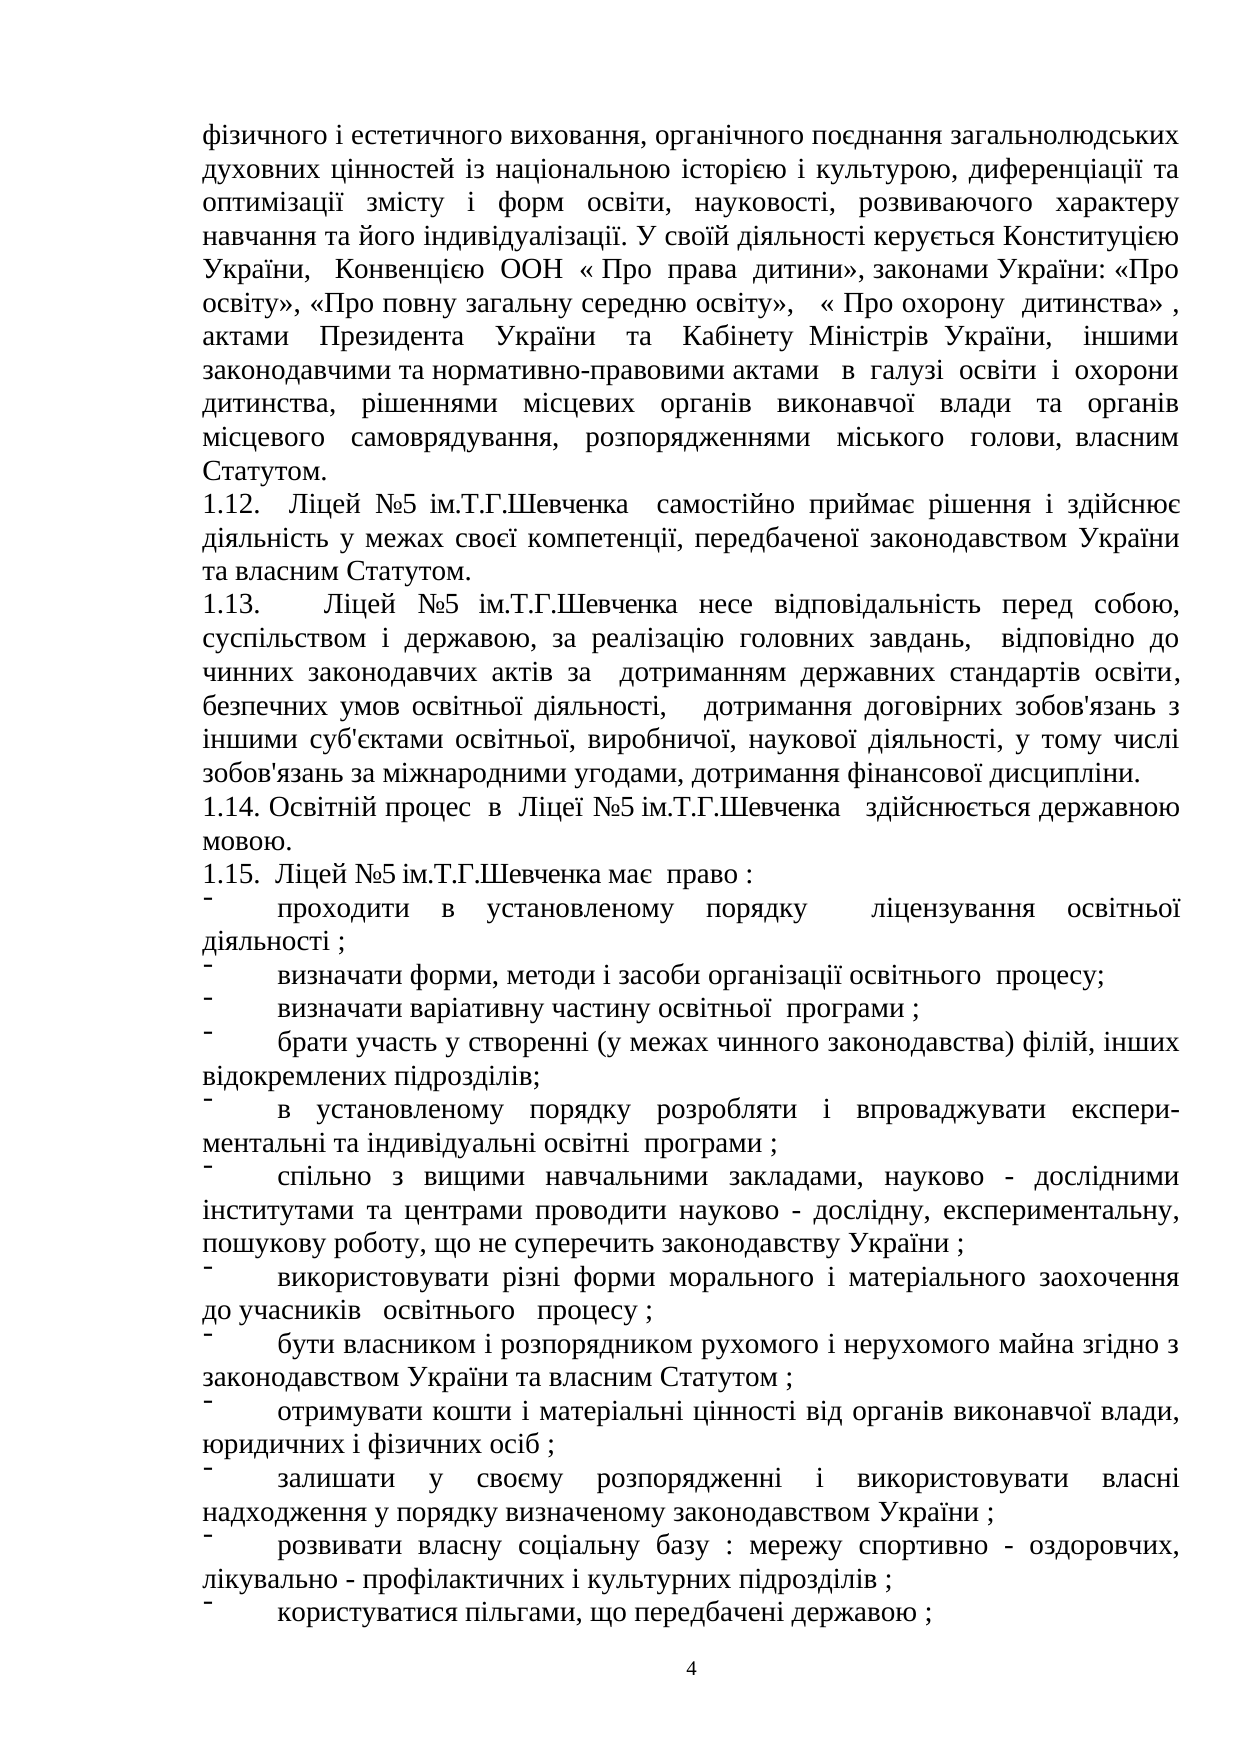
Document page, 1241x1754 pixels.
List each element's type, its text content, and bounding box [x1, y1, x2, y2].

list в установленому порядку розробляти і впроваджувати експери-ментальні та індивідуальні освітні програми ; [202, 1091, 1181, 1158]
list використовувати різні форми морального і матеріального заохочення до учасників освітнього процесу ; [202, 1259, 1181, 1326]
list визначати варіативну частину освітньої програми ; [202, 991, 1181, 1024]
list користуватися пільгами, що передбачені державою ; [202, 1594, 1181, 1628]
list спільно з вищими навчальними закладами, науково - дослідними інститутами та центрами проводити науково - дослідну, експериментальну, пошукову роботу, що не суперечить законодавству України ; [202, 1158, 1181, 1259]
list розвивати власну соціальну базу : мережу спортивно - оздоровчих, лікувально - профілактичних і культурних підрозділів ; [202, 1527, 1181, 1594]
text 1.14. Освітній процес в Ліцеї №5 ім.Т.Г.Шевченка здійснюється державною мовою. [202, 789, 1181, 856]
text 1.12. Ліцей №5 ім.Т.Г.Шевченка самостійно приймає рішення і здійснює діяльність у межах своєї компетенції, передбаченої законодавством України та власним Статутом. [202, 486, 1181, 587]
text 1.13. Ліцей №5 ім.Т.Г.Шевченка несе відповідальність перед собою, суспільством і державою, за реалізацію головних завдань, відповідно до чинних законодавчих актів за дотриманням державних стандартів освіти, безпечних умов освітньої діяльності, дотримання договірних зобов'язань з іншими суб'єктами освітньої, виробничої, наукової діяльності, у тому числі зобов'язань за міжнародними угодами, дотримання фінансової дисципліни. [202, 587, 1181, 789]
list залишати у своєму розпорядженні і використовувати власні надходження у порядку визначеному законодавством України ; [202, 1460, 1181, 1527]
list бути власником і розпорядником рухомого і нерухомого майна згідно з законодавством України та власним Статутом ; [202, 1326, 1181, 1393]
list визначати форми, методи і засоби організації освітнього процесу; [202, 957, 1181, 991]
list отримувати кошти і матеріальні цінності від органів виконавчої влади, юридичних і фізичних осіб ; [202, 1393, 1181, 1460]
text 1.15. Ліцей №5 ім.Т.Г.Шевченка має право : [202, 856, 1181, 890]
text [202, 117, 1181, 486]
list проходити в установленому порядку ліцензування освітньої діяльності ; [202, 890, 1181, 957]
list брати участь у створенні (у межах чинного законодавства) філій, інших відокремлених підрозділів; [202, 1024, 1181, 1091]
